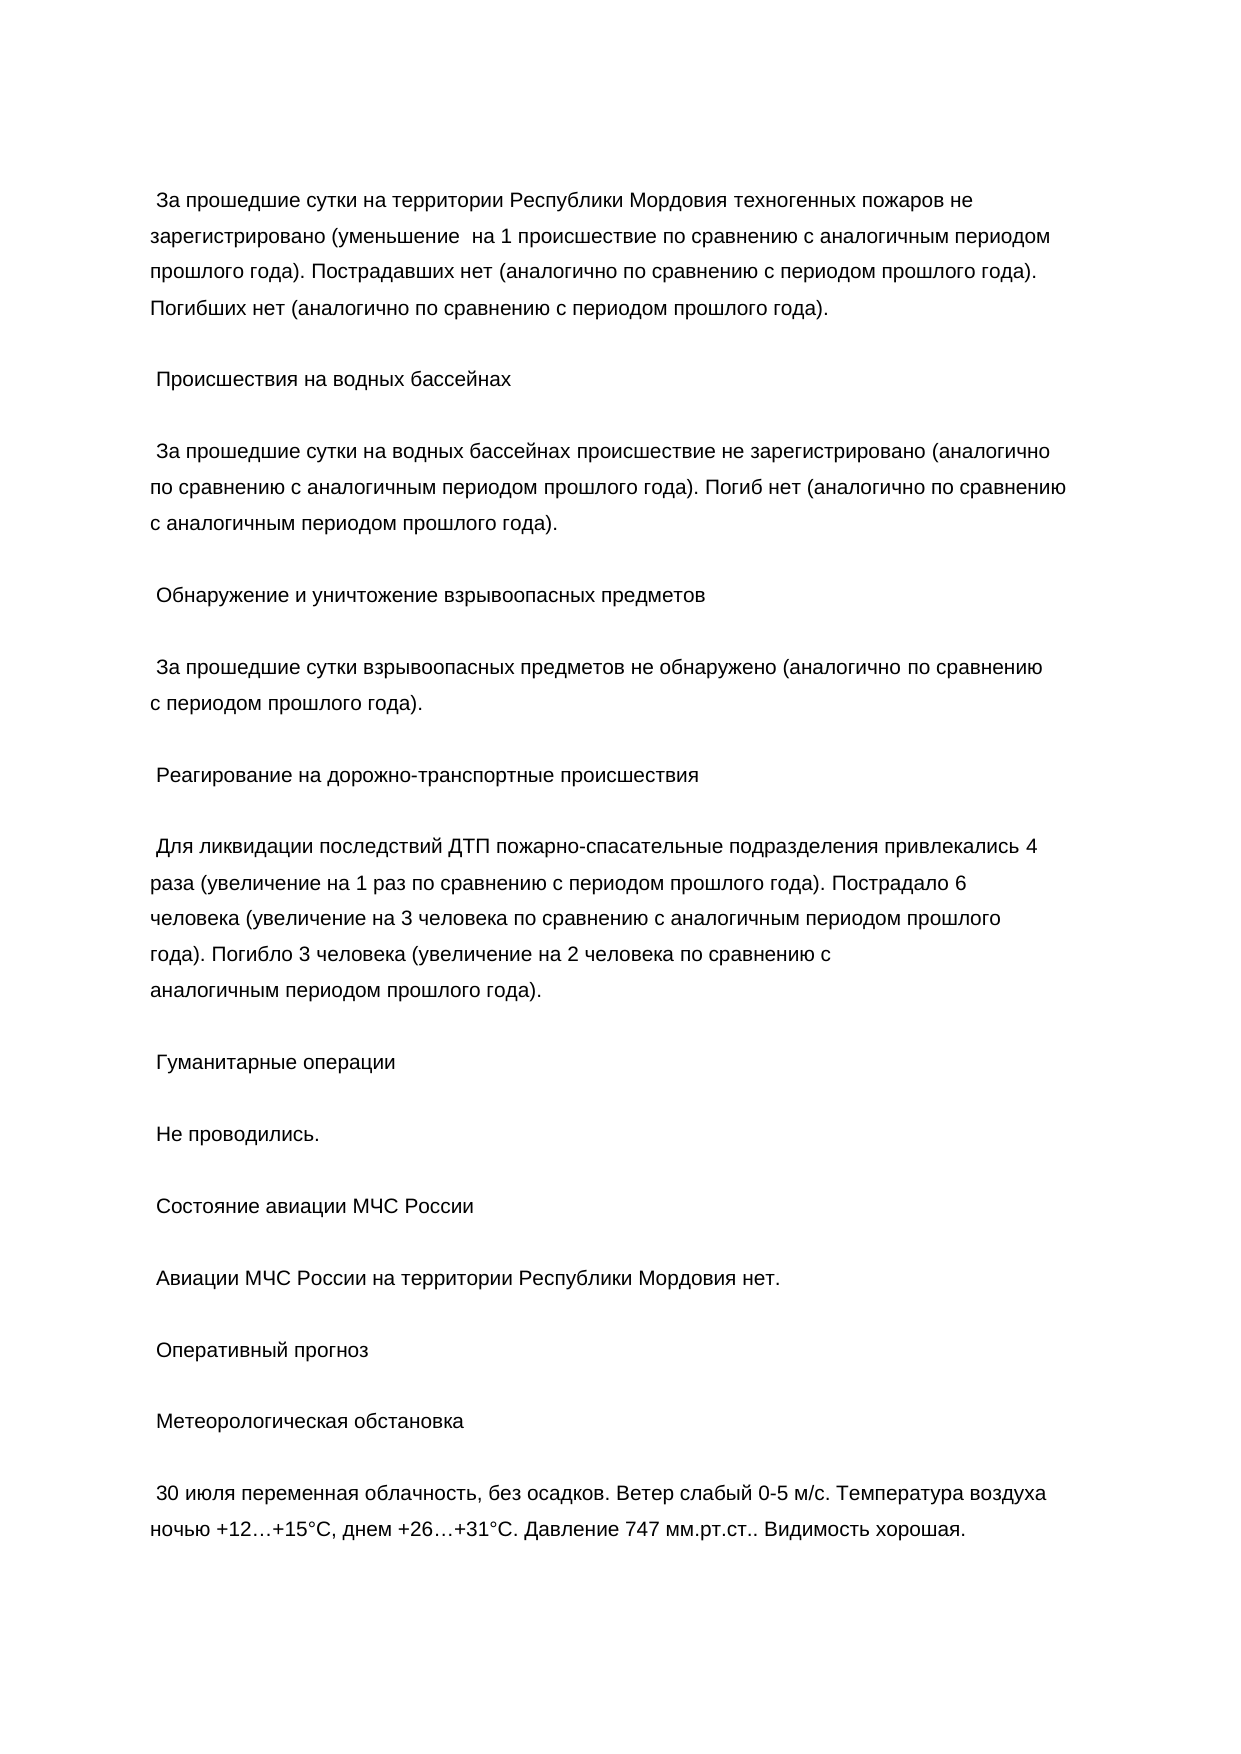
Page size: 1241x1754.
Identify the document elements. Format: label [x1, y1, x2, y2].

table_cell [140, 150, 1078, 1577]
